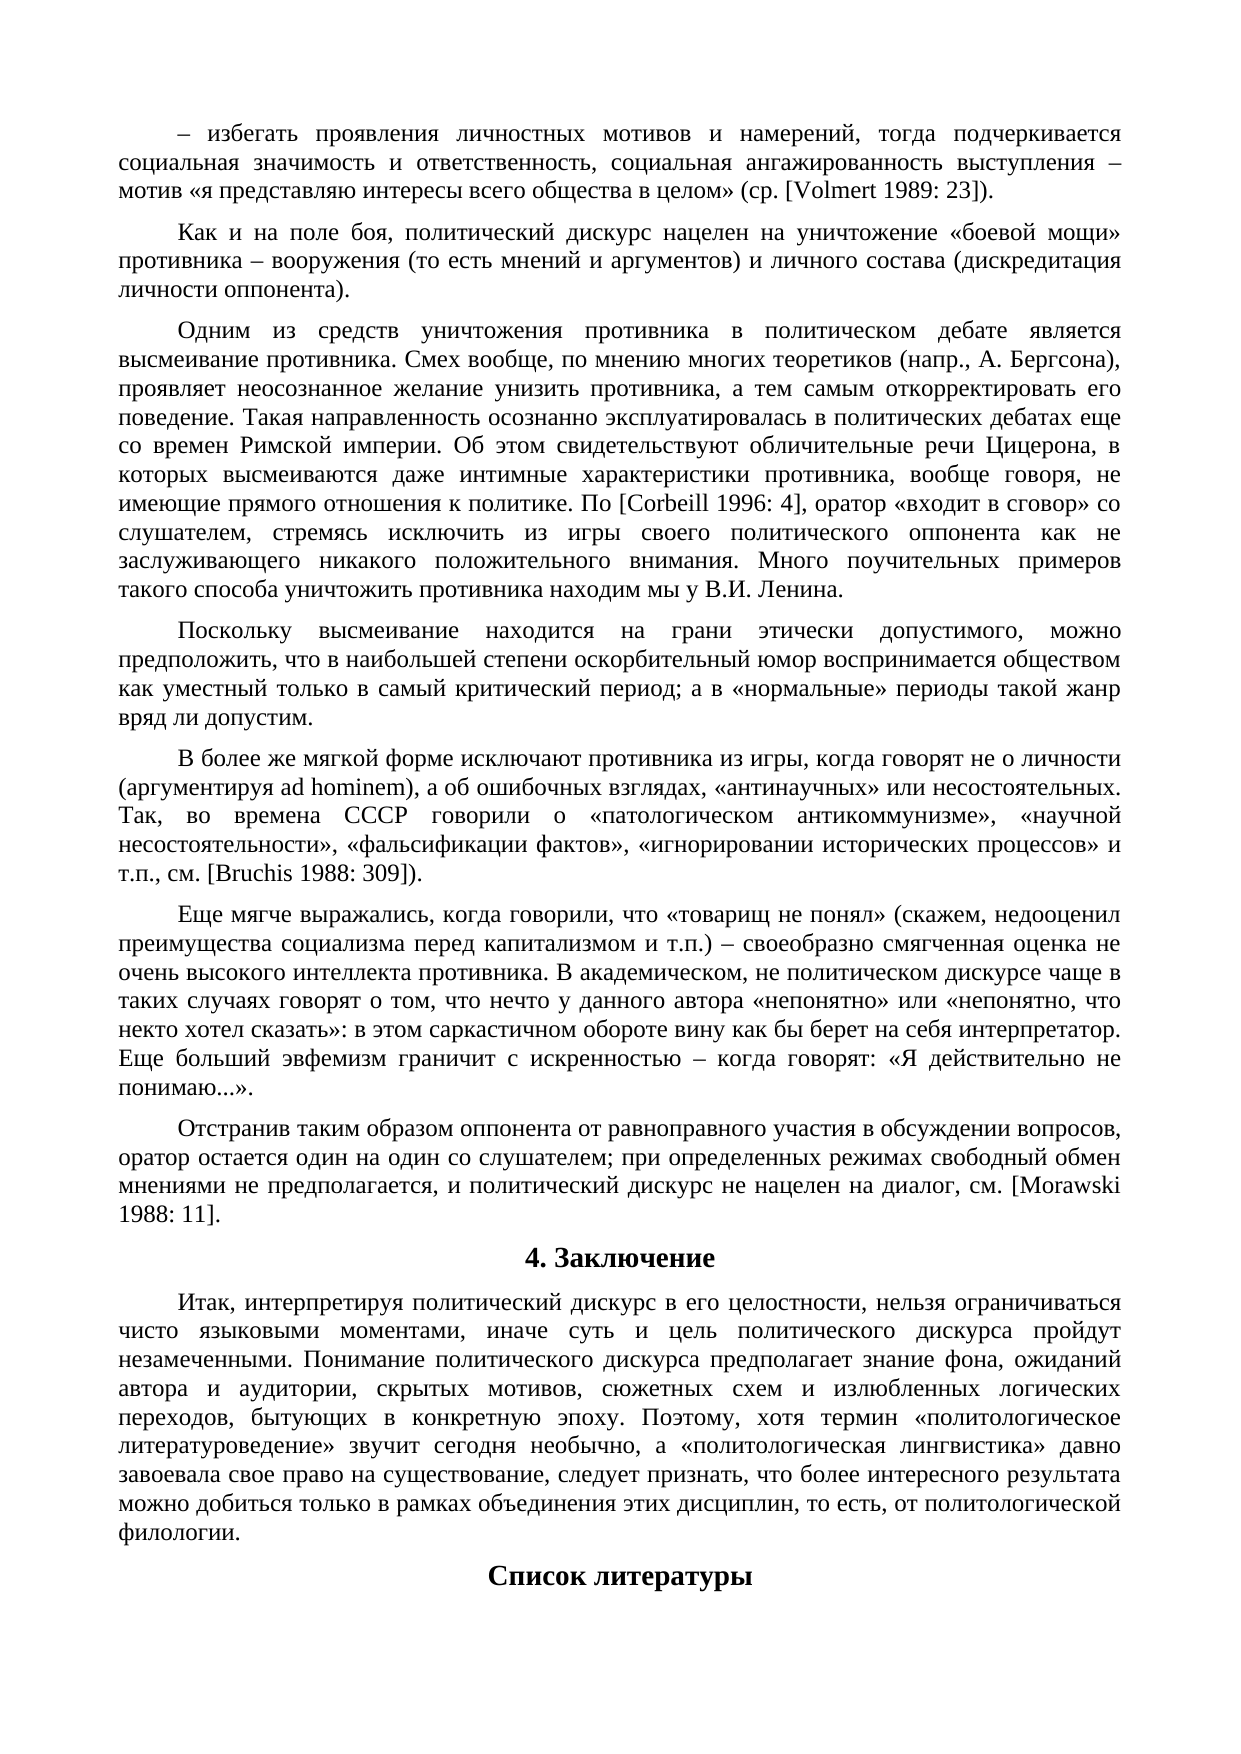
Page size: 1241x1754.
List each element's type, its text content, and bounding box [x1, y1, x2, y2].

text Еще мягче выражались, когда говорили, что «товарищ не понял» (скажем, недооценил преимущества социализма перед капитализмом и т.п.) – своеобразно смягченная оценка не очень высокого интеллекта противника. В академическом, не политическом дискурсе чаще в таких случаях говорят о том, что нечто у данного автора «непонятно» или «непонятно, что некто хотел сказать»: в этом саркастичном обороте вину как бы берет на себя интерпретатор. Еще больший эвфемизм граничит с искренностью – когда говорят: «Я действительно не понимаю...». [118, 899, 1122, 1101]
text Одним из средств уничтожения противника в политическом дебате является высмеивание противника. Смех вообще, по мнению многих теоретиков (напр., А. Бергсона), проявляет неосознанное желание унизить противника, а тем самым откорректировать его поведение. Такая направленность осознанно эксплуатировалась в политических дебатах еще со времен Римской империи. Об этом свидетельствуют обличительные речи Цицерона, в которых высмеиваются даже интимные характеристики противника, вообще говоря, не имеющие прямого отношения к политике. По [Corbeill 1996: 4], оратор «входит в сговор» со слушателем, стремясь исключить из игры своего политического оппонента как не заслуживающего никакого положительного внимания. Много поучительных примеров такого способа уничтожить противника находим мы у В.И. Ленина. [118, 316, 1122, 603]
text 4. Заключение [118, 1241, 1122, 1274]
text – избегать проявления личностных мотивов и намерений, тогда подчеркивается социальная значимость и ответственность, социальная ангажированность выступления – мотив «я представляю интересы всего общества в целом» (ср. [Volmert 1989: 23]). [118, 118, 1122, 204]
text Отстранив таким образом оппонента от равноправного участия в обсуждении вопросов, оратор остается один на один со слушателем; при определенных режимах свободный обмен мнениями не предполагается, и политический дискурс не нацелен на диалог, см. [Morawski 1988: 11]. [118, 1113, 1122, 1228]
text Поскольку высмеивание находится на грани этически допустимого, можно предположить, что в наибольшей степени оскорбительный юмор воспринимается обществом как уместный только в самый критический период; а в «нормальные» периоды такой жанр вряд ли допустим. [118, 616, 1122, 731]
text Как и на поле боя, политический дискурс нацелен на уничтожение «боевой мощи» противника – вооружения (то есть мнений и аргументов) и личного состава (дискредитация личности оппонента). [118, 217, 1122, 303]
text Список литературы [118, 1558, 1122, 1591]
text Итак, интерпретируя политический дискурс в его целостности, нельзя ограничиваться чисто языковыми моментами, иначе суть и цель политического дискурса пройдут незамеченными. Понимание политического дискурса предполагает знание фона, ожиданий автора и аудитории, скрытых мотивов, сюжетных схем и излюбленных логических переходов, бытующих в конкретную эпоху. Поэтому, хотя термин «политологическое литературоведение» звучит сегодня необычно, а «политологическая лингвистика» давно завоевала свое право на существование, следует признать, что более интересного результата можно добиться только в рамках объединения этих дисциплин, то есть, от политологической филологии. [118, 1287, 1122, 1545]
text В более же мягкой форме исключают противника из игры, когда говорят не о личности (аргументируя ad hominem), а об ошибочных взглядах, «антинаучных» или несостоятельных. Так, во времена СССР говорили о «патологическом антикоммунизме», «научной несостоятельности», «фальсификации фактов», «игнорировании исторических процессов» и т.п., см. [Bruchis 1988: 309]). [118, 743, 1122, 887]
